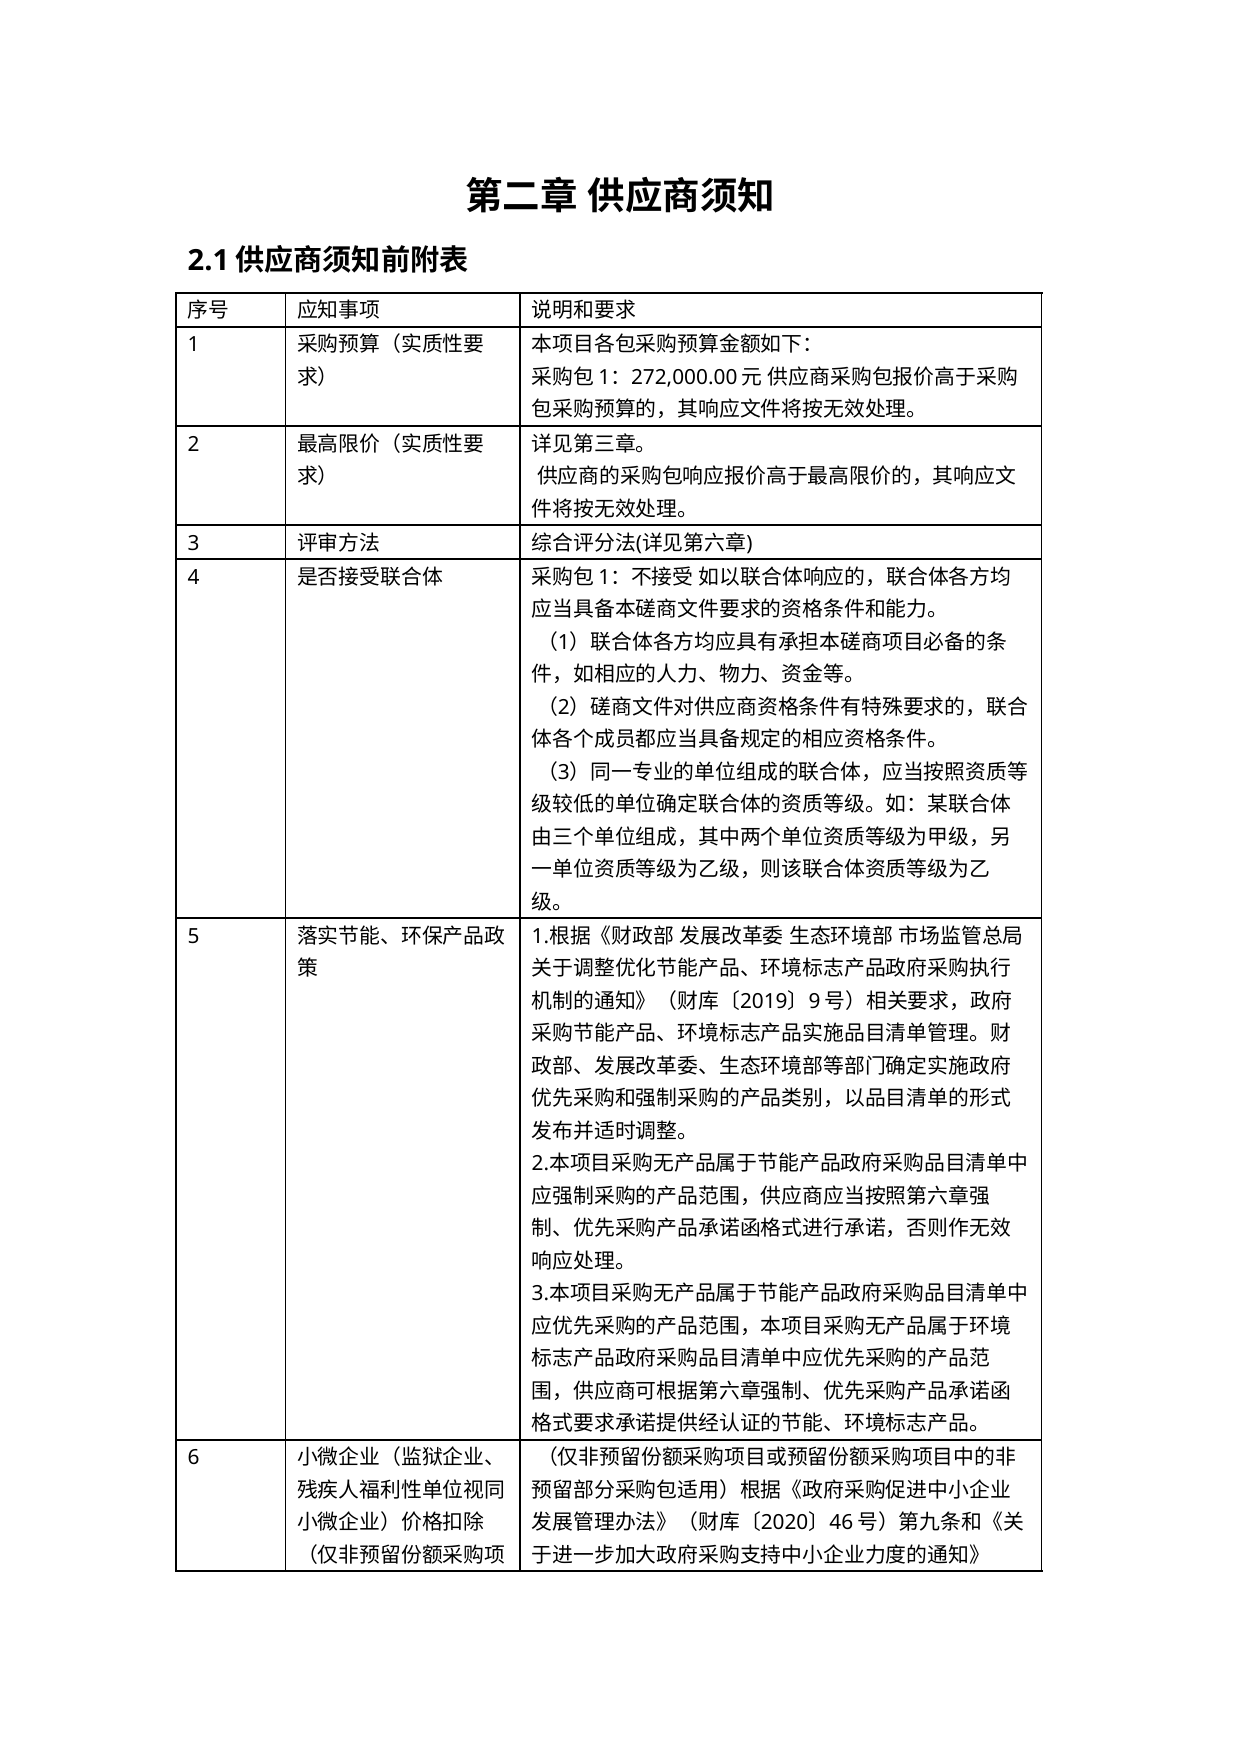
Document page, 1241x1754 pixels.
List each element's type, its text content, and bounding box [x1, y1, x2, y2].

table_cell 最高限价（实质性要求） [286, 427, 519, 524]
table_cell 详见第三章。 供应商的采购包响应报价高于最高限价的，其响应文件将按无效处理。 [521, 427, 1041, 524]
table_header 应知事项 [286, 294, 519, 326]
table_cell 采购包1：不接受 如以联合体响应的，联合体各方均应当具备本磋商文件要求的资格条件和能力。 （1）联合体各方均应具有承担本磋商项目必备的条件，如相应的人力、物力、资金等。 （2）磋商文件对供应商资格条件有特殊要求的，联合体各个成员都应当具备规定的相应资格条件。 （3）同一专业的单位组成的联合体，应当按照资质等级较低的单位确定联合体的资质等级。如：某联合体由三个单位组成，其中两个单位资质等级为甲级，另一单位资质等级为乙级，则该联合体资质等级为乙级。 [521, 560, 1041, 917]
text 第二章 供应商须知 [187, 162, 1053, 227]
table_header 说明和要求 [521, 294, 1041, 326]
table_cell 3 [177, 526, 285, 558]
table_cell 1 [177, 328, 285, 425]
text 2.1供应商须知前附表 [187, 227, 1053, 292]
table_cell 本项目各包采购预算金额如下： 采购包1：272,000.00元 供应商采购包报价高于采购包采购预算的，其响应文件将按无效处理。 [521, 328, 1041, 425]
table_cell 采购预算（实质性要求） [286, 328, 519, 425]
table_cell 评审方法 [286, 526, 519, 558]
table_cell 1.根据《财政部 发展改革委 生态环境部 市场监管总局关于调整优化节能产品、环境标志产品政府采购执行机制的通知》（财库〔2019〕9号）相关要求，政府采购节能产品、环境标志产品实施品目清单管理。财政部、发展改革委、生态环境部等部门确定实施政府优先采购和强制采购的产品类别，以品目清单的形式发布并适时调整。 2.本项目采购无产品属于节能产品政府采购品目清单中应强制采购的产品范围，供应商应当按照第六章强制、优先采购产品承诺函格式进行承诺，否则作无效响应处理。 3.本项目采购无产品属于节能产品政府采购品目清单中应优先采购的产品范围，本项目采购无产品属于环境标志产品政府采购品目清单中应优先采购的产品范围，供应商可根据第六章强制、优先采购产品承诺函格式要求承诺提供经认证的节能、环境标志产品。 [521, 919, 1041, 1439]
table_cell 5 [177, 919, 285, 1439]
table_cell 4 [177, 560, 285, 917]
table_cell 落实节能、环保产品政策 [286, 919, 519, 1439]
table_cell 是否接受联合体 [286, 560, 519, 917]
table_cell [286, 1441, 519, 1570]
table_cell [521, 1441, 1041, 1570]
table_cell 2 [177, 427, 285, 524]
table_cell 综合评分法(详见第六章) [521, 526, 1041, 558]
table_cell 6 [177, 1441, 285, 1570]
table_header 序号 [177, 294, 285, 326]
